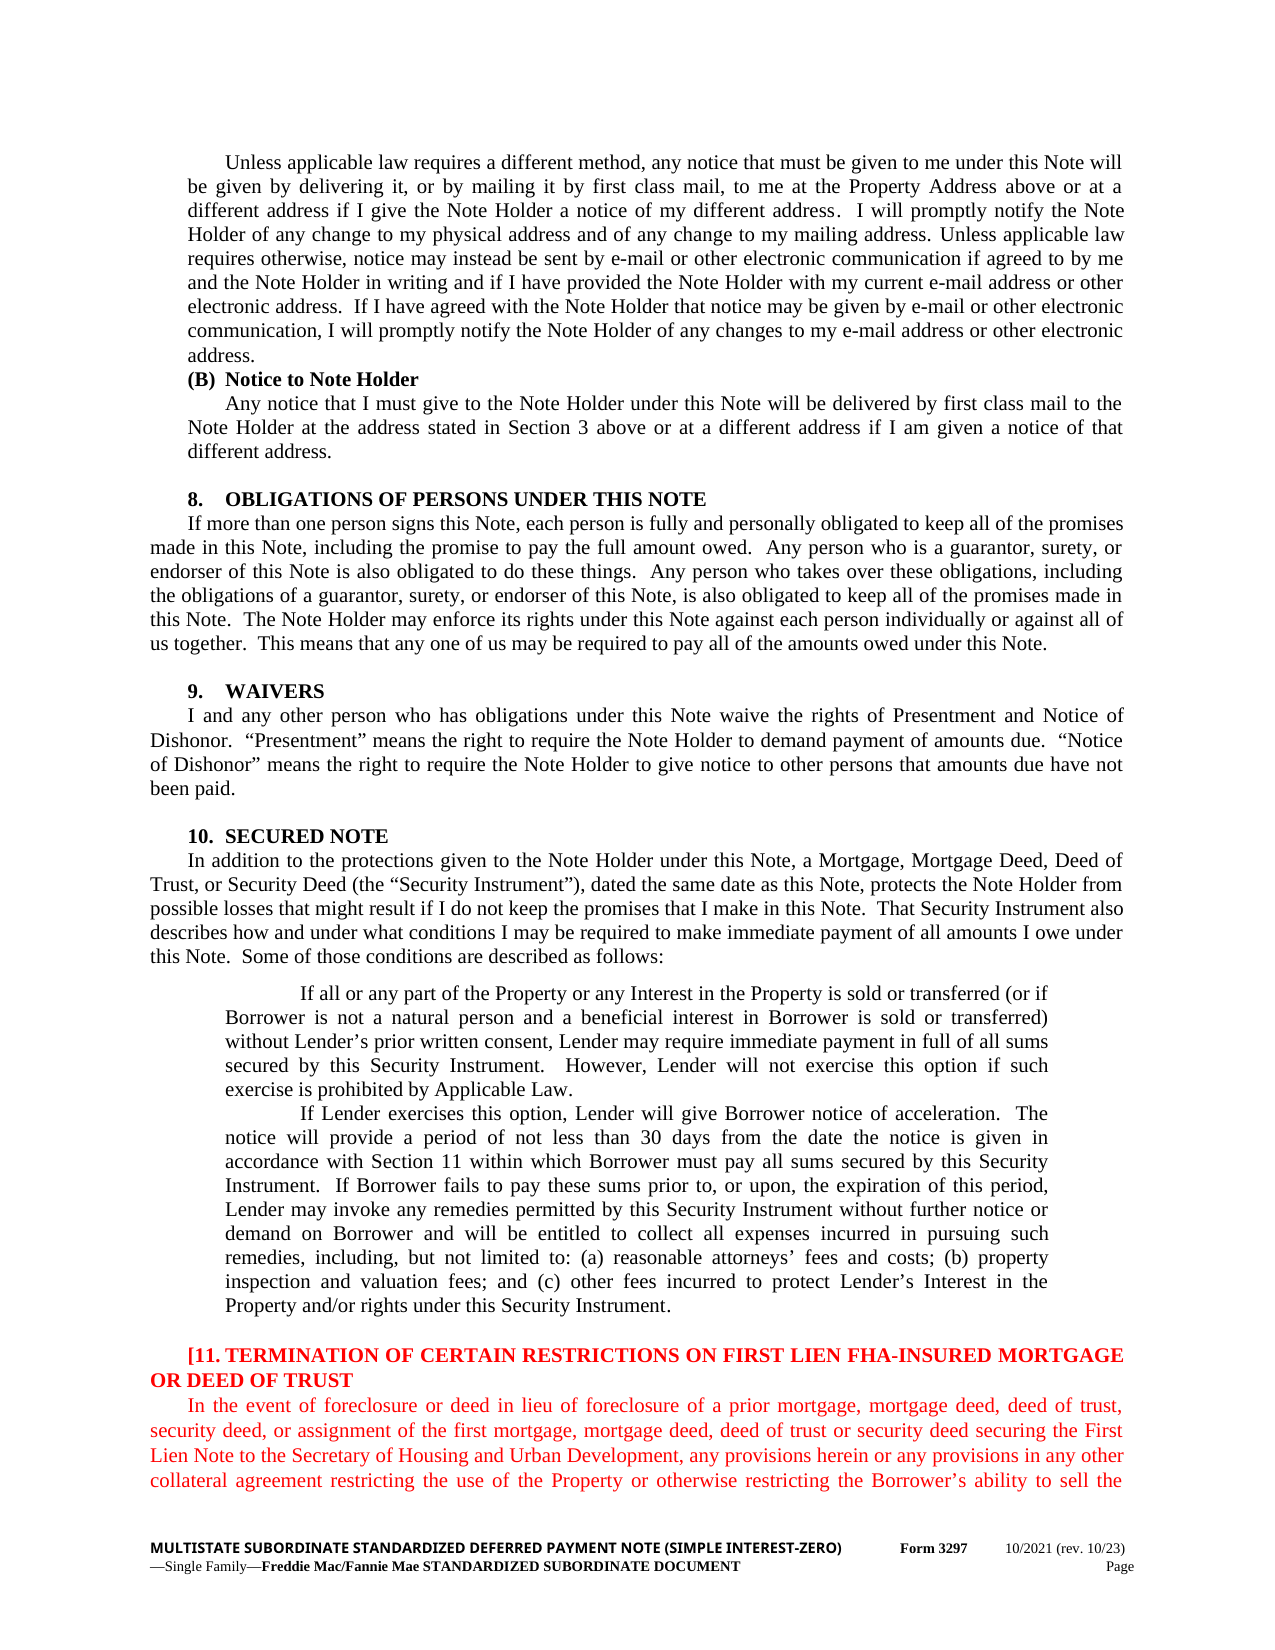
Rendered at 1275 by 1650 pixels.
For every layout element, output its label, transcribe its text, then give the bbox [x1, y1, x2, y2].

text Any notice that I must give to the Note Holder under this Note will be delivered by first class mail to the Note Holder at the address stated in Section 3 above or at a different address if I am given a notice of that different address. [187, 391, 1125, 463]
text Unless applicable law requires a different method, any notice that must be given to me under this Note will be given by delivering it, or by mailing it by first class mail, to me at the Property Address above or at a different address if I give the Note Holder a notice of my different address. I will promptly notify the Note Holder of any change to my physical address and of any change to my mailing address. Unless applicable law requires otherwise, notice may instead be sent by e-mail or other electronic communication if agreed to by me and the Note Holder in writing and if I have provided the Note Holder with my current e-mail address or other electronic address. If I have agreed with the Note Holder that notice may be given by e-mail or other electronic communication, I will promptly notify the Note Holder of any changes to my e-mail address or other electronic address. [187, 150, 1125, 367]
text If Lender exercises this option, Lender will give Borrower notice of acceleration. The notice will provide a period of not less than 30 days from the date the notice is given in accordance with Section 11 within which Borrower must pay all sums secured by this Security Instrument. If Borrower fails to pay these sums prior to, or upon, the expiration of this period, Lender may invoke any remedies permitted by this Security Instrument without further notice or demand on Borrower and will be entitled to collect all expenses incurred in pursuing such remedies, including, but not limited to: (a) reasonable attorneys’ fees and costs; (b) property inspection and valuation fees; and (c) other fees incurred to protect Lender’s Interest in the Property and/or rights under this Security Instrument. [225, 1101, 1050, 1317]
text 9. WAIVERS [150, 679, 1125, 703]
text In addition to the protections given to the Note Holder under this Note, a Mortgage, Mortgage Deed, Deed of Trust, or Security Deed (the “Security Instrument”), dated the same date as this Note, protects the Note Holder from possible losses that might result if I do not keep the promises that I make in this Note. That Security Instrument also describes how and under what conditions I may be required to make immediate payment of all amounts I owe under this Note. Some of those conditions are described as follows: [150, 848, 1125, 968]
text If more than one person signs this Note, each person is fully and personally obligated to keep all of the promises made in this Note, including the promise to pay the full amount owed. Any person who is a guarantor, surety, or endorser of this Note is also obligated to do these things. Any person who takes over these obligations, including the obligations of a guarantor, surety, or endorser of this Note, is also obligated to keep all of the promises made in this Note. The Note Holder may enforce its rights under this Note against each person individually or against all of us together. This means that any one of us may be required to pay all of the amounts owed under this Note. [150, 511, 1125, 655]
list Notice to Note Holder [150, 367, 1125, 391]
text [150, 1393, 1125, 1492]
text 8. OBLIGATIONS OF PERSONS UNDER THIS NOTE [150, 487, 1125, 511]
text I and any other person who has obligations under this Note waive the rights of Presentment and Notice of Dishonor. “Presentment” means the right to require the Note Holder to demand payment of amounts due. “Notice of Dishonor” means the right to require the Note Holder to give notice to other persons that amounts due have not been paid. [150, 703, 1125, 800]
text If all or any part of the Property or any Interest in the Property is sold or transferred (or if Borrower is not a natural person and a beneficial interest in Borrower is sold or transferred) without Lender’s prior written consent, Lender may require immediate payment in full of all sums secured by this Security Instrument. However, Lender will not exercise this option if such exercise is prohibited by Applicable Law. [225, 981, 1050, 1101]
text [11. TERMINATION OF CERTAIN RESTRICTIONS ON FIRST LIEN FHA-INSURED MORTGAGE OR DEED OF TRUST [150, 1343, 1125, 1392]
text 10. SECURED NOTE [150, 824, 1125, 848]
